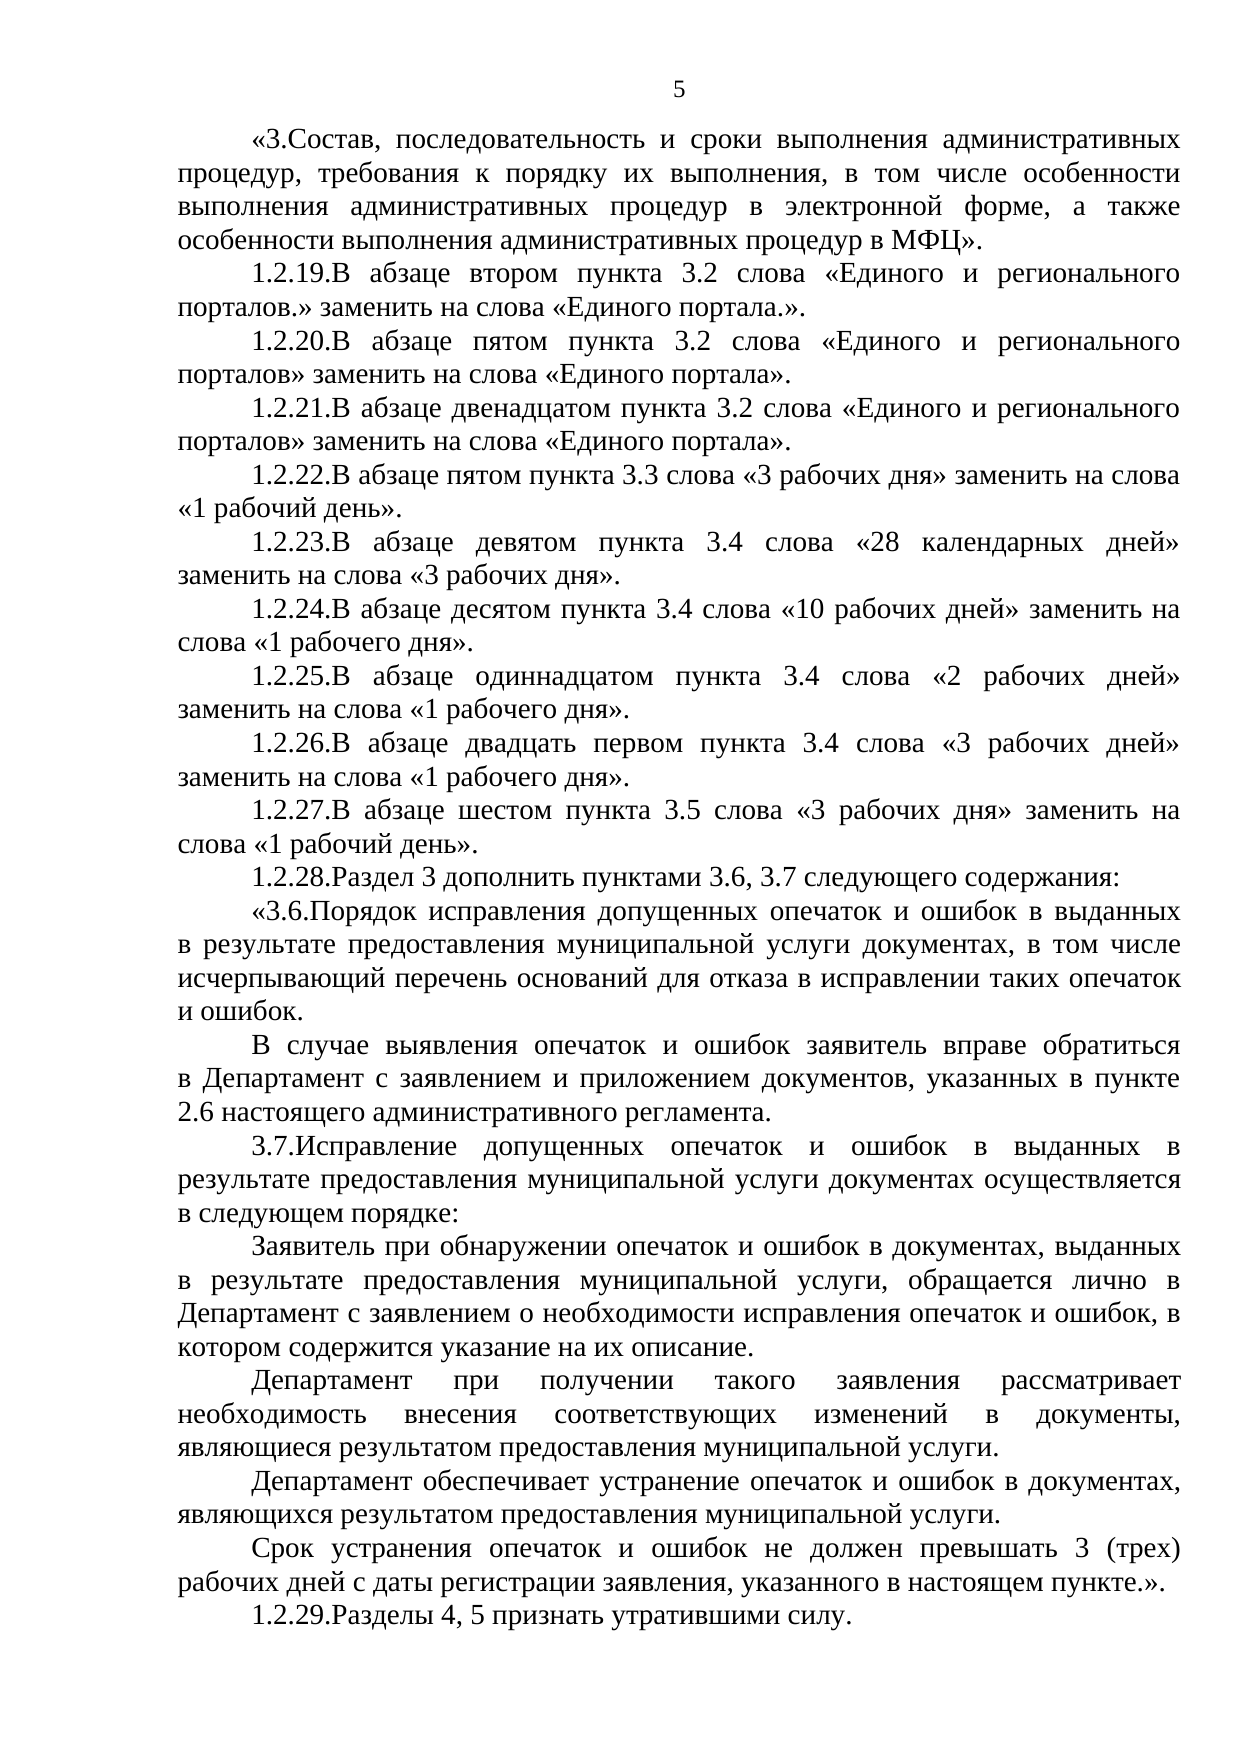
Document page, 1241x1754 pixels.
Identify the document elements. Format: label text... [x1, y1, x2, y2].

text 1.2.24.В абзаце десятом пункта 3.4 слова «10 рабочих дней» заменить на слова «1 рабочего дня». [177, 591, 1181, 658]
text 1.2.25.В абзаце одиннадцатом пункта 3.4 слова «2 рабочих дней» заменить на слова «1 рабочего дня». [177, 658, 1181, 725]
text «3.6.Порядок исправления допущенных опечаток и ошибок в выданных в результате предоставления муниципальной услуги документах, в том числе исчерпывающий перечень оснований для отказа в исправлении таких опечаток и ошибок. [177, 893, 1182, 1027]
text 3.7.Исправление допущенных опечаток и ошибок в выданных в результате предоставления муниципальной услуги документах осуществляется в следующем порядке: [177, 1128, 1182, 1228]
text 1.2.21.В абзаце двенадцатом пункта 3.2 слова «Единого и регионального порталов» заменить на слова «Единого портала». [177, 390, 1181, 457]
text 1.2.19.В абзаце втором пункта 3.2 слова «Единого и регионального порталов.» заменить на слова «Единого портала.». [177, 256, 1181, 323]
text 1.2.28.Раздел 3 дополнить пунктами 3.6, 3.7 следующего содержания: [177, 859, 1182, 893]
text Департамент при получении такого заявления рассматривает необходимость внесения соответствующих изменений в документы, являющиеся результатом предоставления муниципальной услуги. [177, 1362, 1182, 1463]
text «3.Состав, последовательность и сроки выполнения административных процедур, требования к порядку их выполнения, в том числе особенности выполнения административных процедур в электронной форме, а также особенности выполнения административных процедур в МФЦ». [177, 121, 1181, 256]
text 1.2.27.В абзаце шестом пункта 3.5 слова «3 рабочих дня» заменить на слова «1 рабочий день». [177, 792, 1181, 859]
text Срок устранения опечаток и ошибок не должен превышать 3 (трех) рабочих дней с даты регистрации заявления, указанного в настоящем пункте.». [177, 1530, 1182, 1597]
text В случае выявления опечаток и ошибок заявитель вправе обратиться в Департамент с заявлением и приложением документов, указанных в пункте 2.6 настоящего административного регламента. [177, 1027, 1182, 1128]
text 1.2.29.Разделы 4, 5 признать утратившими силу. [177, 1597, 1182, 1631]
text 1.2.22.В абзаце пятом пункта 3.3 слова «3 рабочих дня» заменить на слова «1 рабочий день». [177, 457, 1181, 524]
text 1.2.26.В абзаце двадцать первом пункта 3.4 слова «3 рабочих дней» заменить на слова «1 рабочего дня». [177, 725, 1181, 792]
text Департамент обеспечивает устранение опечаток и ошибок в документах, являющихся результатом предоставления муниципальной услуги. [177, 1463, 1182, 1530]
text Заявитель при обнаружении опечаток и ошибок в документах, выданных в результате предоставления муниципальной услуги, обращается лично в Департамент с заявлением о необходимости исправления опечаток и ошибок, в котором содержится указание на их описание. [177, 1228, 1182, 1362]
text 1.2.20.В абзаце пятом пункта 3.2 слова «Единого и регионального порталов» заменить на слова «Единого портала». [177, 323, 1181, 390]
text 1.2.23.В абзаце девятом пункта 3.4 слова «28 календарных дней» заменить на слова «3 рабочих дня». [177, 524, 1181, 591]
